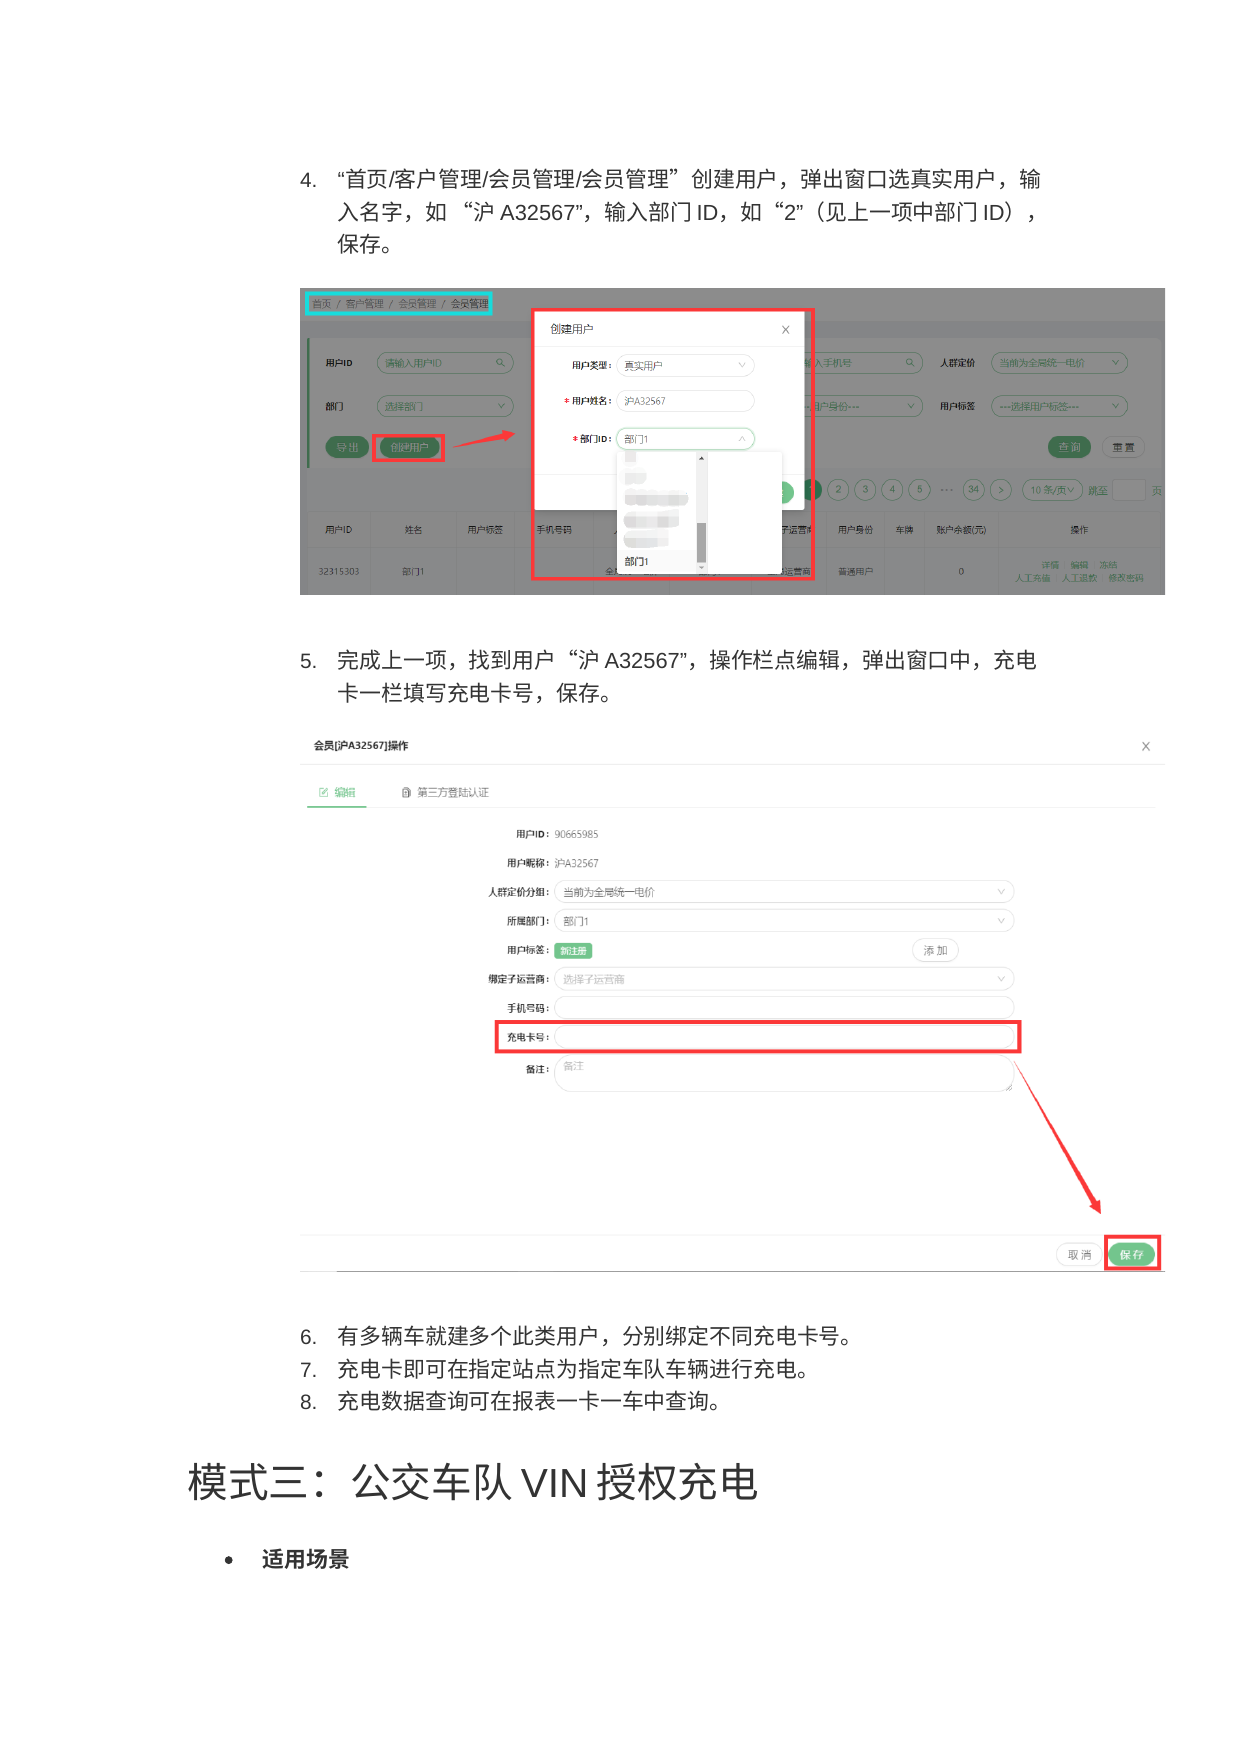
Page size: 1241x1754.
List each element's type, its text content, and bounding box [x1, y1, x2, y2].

list 有多辆车就建多个此类用户，分别绑定不同充电卡号。 [300, 1319, 1053, 1351]
list “首页/客户管理/会员管理/会员管理”创建用户，弹出窗口选真实用户，输入名字，如 “沪A32567”，输入部门ID，如“2”（见上一项中部门ID），保存。 [300, 162, 1053, 259]
list 完成上一项，找到用户“沪A32567”，操作栏点编辑，弹出窗口中，充电卡一栏填写充电卡号，保存。 [300, 643, 1053, 708]
list 适用场景 [225, 1542, 1053, 1574]
list 充电数据查询可在报表一卡一车中查询。 [300, 1384, 1053, 1416]
picture [300, 288, 1166, 595]
picture [300, 737, 1166, 1272]
text 模式三：公交车队VIN授权充电 [187, 1447, 1053, 1512]
list 充电卡即可在指定站点为指定车队车辆进行充电。 [300, 1351, 1053, 1384]
